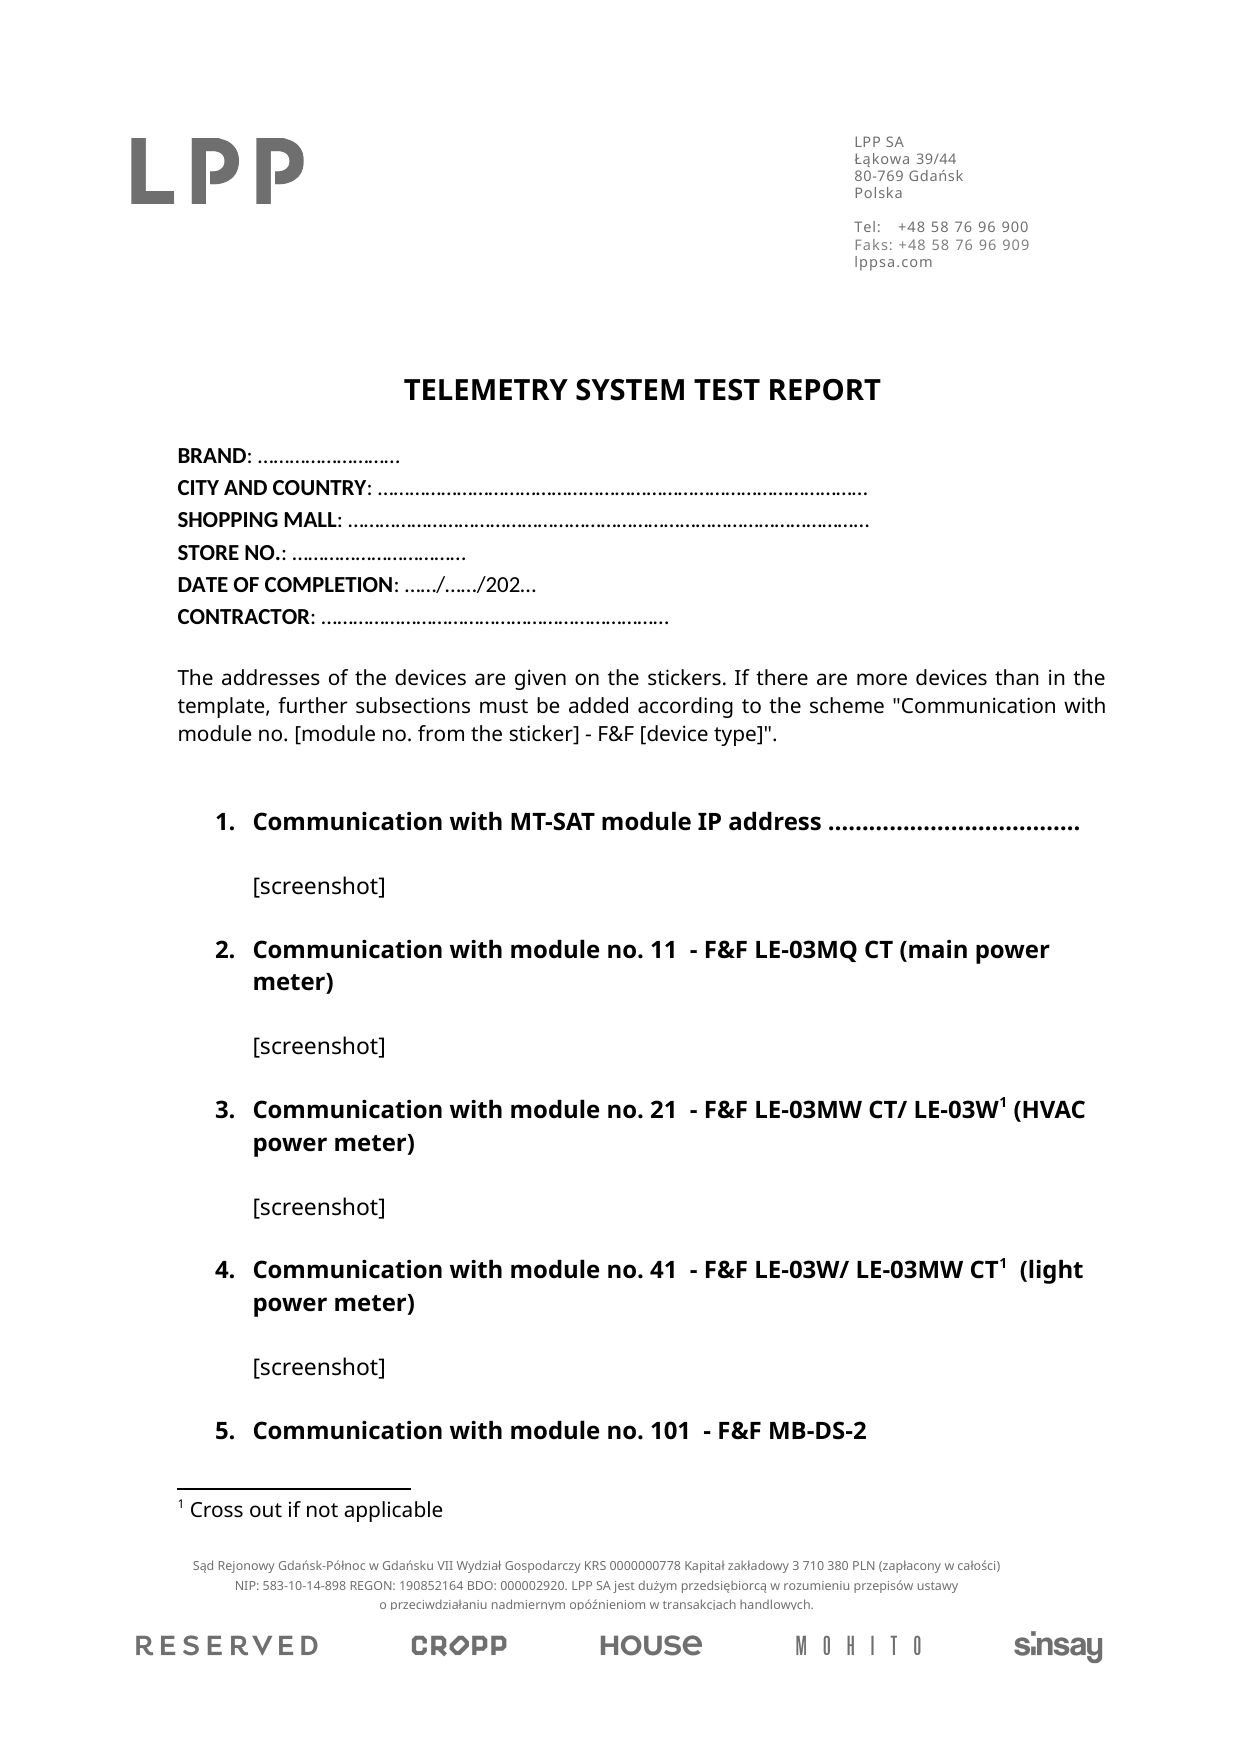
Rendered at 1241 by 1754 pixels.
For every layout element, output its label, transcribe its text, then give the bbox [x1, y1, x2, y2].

picture [131, 138, 304, 204]
list Communication with module no. 21 - F&F LE-03MW CT/ LE-03W1 (HVAC power meter) [215, 1093, 1107, 1158]
list [screenshot] [252, 1030, 1107, 1062]
text TELEMETRY SYSTEM TEST REPORT [177, 369, 1107, 409]
text The addresses of the devices are given on the stickers. If there are more devices than in the template, further subsections must be added according to the scheme "Communication with module no. [module no. from the sticker] - F&F [device type]". [177, 663, 1107, 748]
text CITY AND COUNTRY: ………………………………………………………………………………… [177, 473, 1107, 501]
list Communication with module no. 11 - F&F LE-03MQ CT (main power meter) [215, 932, 1107, 998]
list [screenshot] [252, 1191, 1107, 1222]
list Communication with module no. 101 - F&F MB-DS-2 [215, 1413, 1107, 1446]
text BRAND: ……………………… [177, 441, 1107, 469]
list Communication with MT-SAT module IP address ………………………………. [215, 805, 1107, 837]
picture [0, 1587, 1238, 1748]
list [screenshot] [252, 870, 1107, 901]
text SHOPPING MALL: ……………………………………………………………………………………… [177, 505, 1107, 533]
text CONTRACTOR: ………………………………………………………… [177, 602, 1107, 630]
list [screenshot] [252, 1351, 1107, 1382]
text DATE OF COMPLETION: ……/……/202… [177, 570, 1107, 598]
text STORE NO.: …………………………… [177, 538, 1107, 566]
list Communication with module no. 41 - F&F LE-03W/ LE-03MW CT1 (light power meter) [215, 1253, 1107, 1318]
